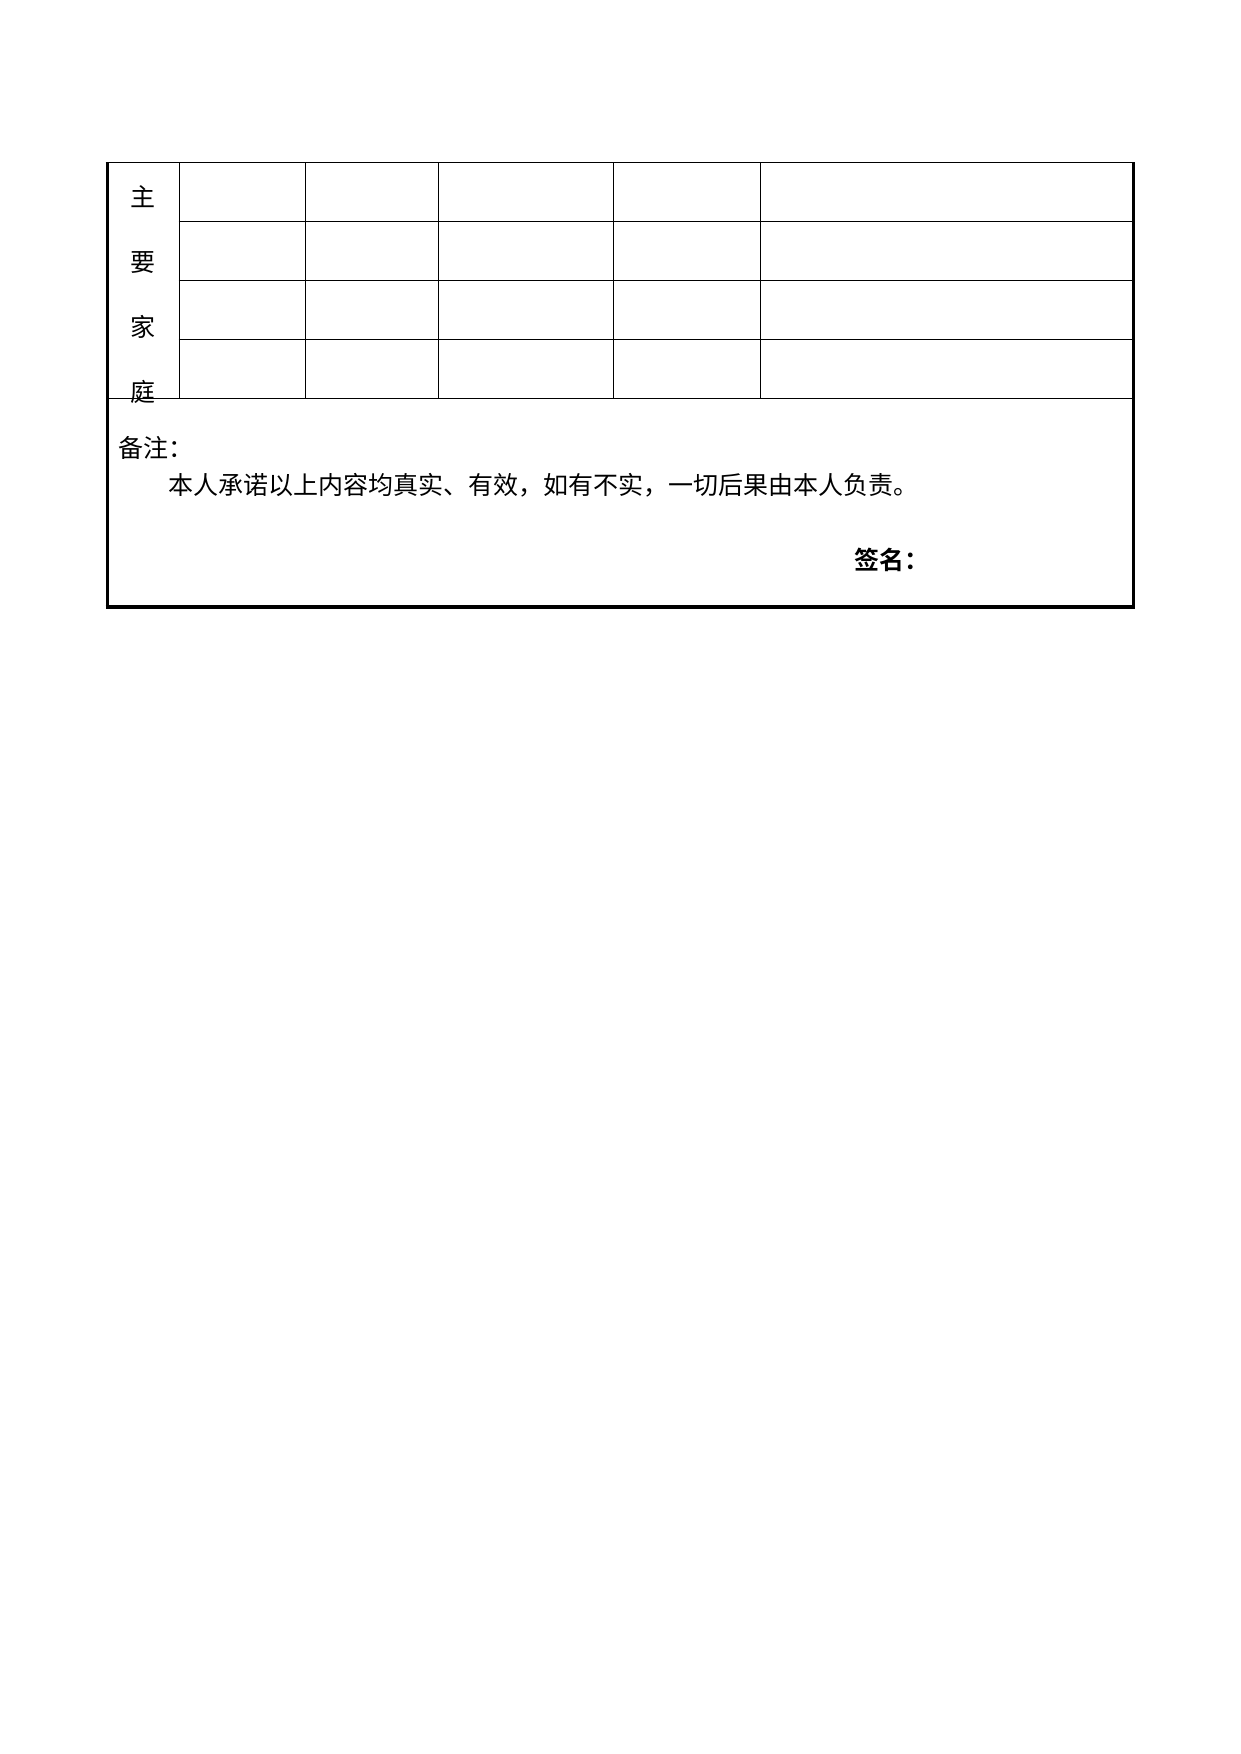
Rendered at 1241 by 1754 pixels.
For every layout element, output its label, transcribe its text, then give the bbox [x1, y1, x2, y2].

table_cell [761, 163, 1132, 221]
table_cell [306, 163, 438, 221]
table_cell [761, 222, 1132, 280]
table_cell [180, 222, 305, 280]
table_cell [614, 340, 760, 398]
table_cell [614, 281, 760, 339]
table_cell [180, 281, 305, 339]
table_cell [439, 340, 613, 398]
table_cell [614, 163, 760, 221]
table_cell 主要家庭成员 [109, 163, 179, 398]
table_cell [306, 340, 438, 398]
table_cell [614, 222, 760, 280]
table_cell [439, 163, 613, 221]
table_cell [306, 222, 438, 280]
table_cell [439, 222, 613, 280]
table_cell [306, 281, 438, 339]
table_cell [439, 281, 613, 339]
table_cell [180, 340, 305, 398]
table_cell [180, 163, 305, 221]
table_cell [761, 340, 1132, 398]
table_cell [761, 281, 1132, 339]
table_cell 备注： 本人承诺以上内容均真实、有效，如有不实，一切后果由本人负责。 签名： [109, 399, 1132, 605]
